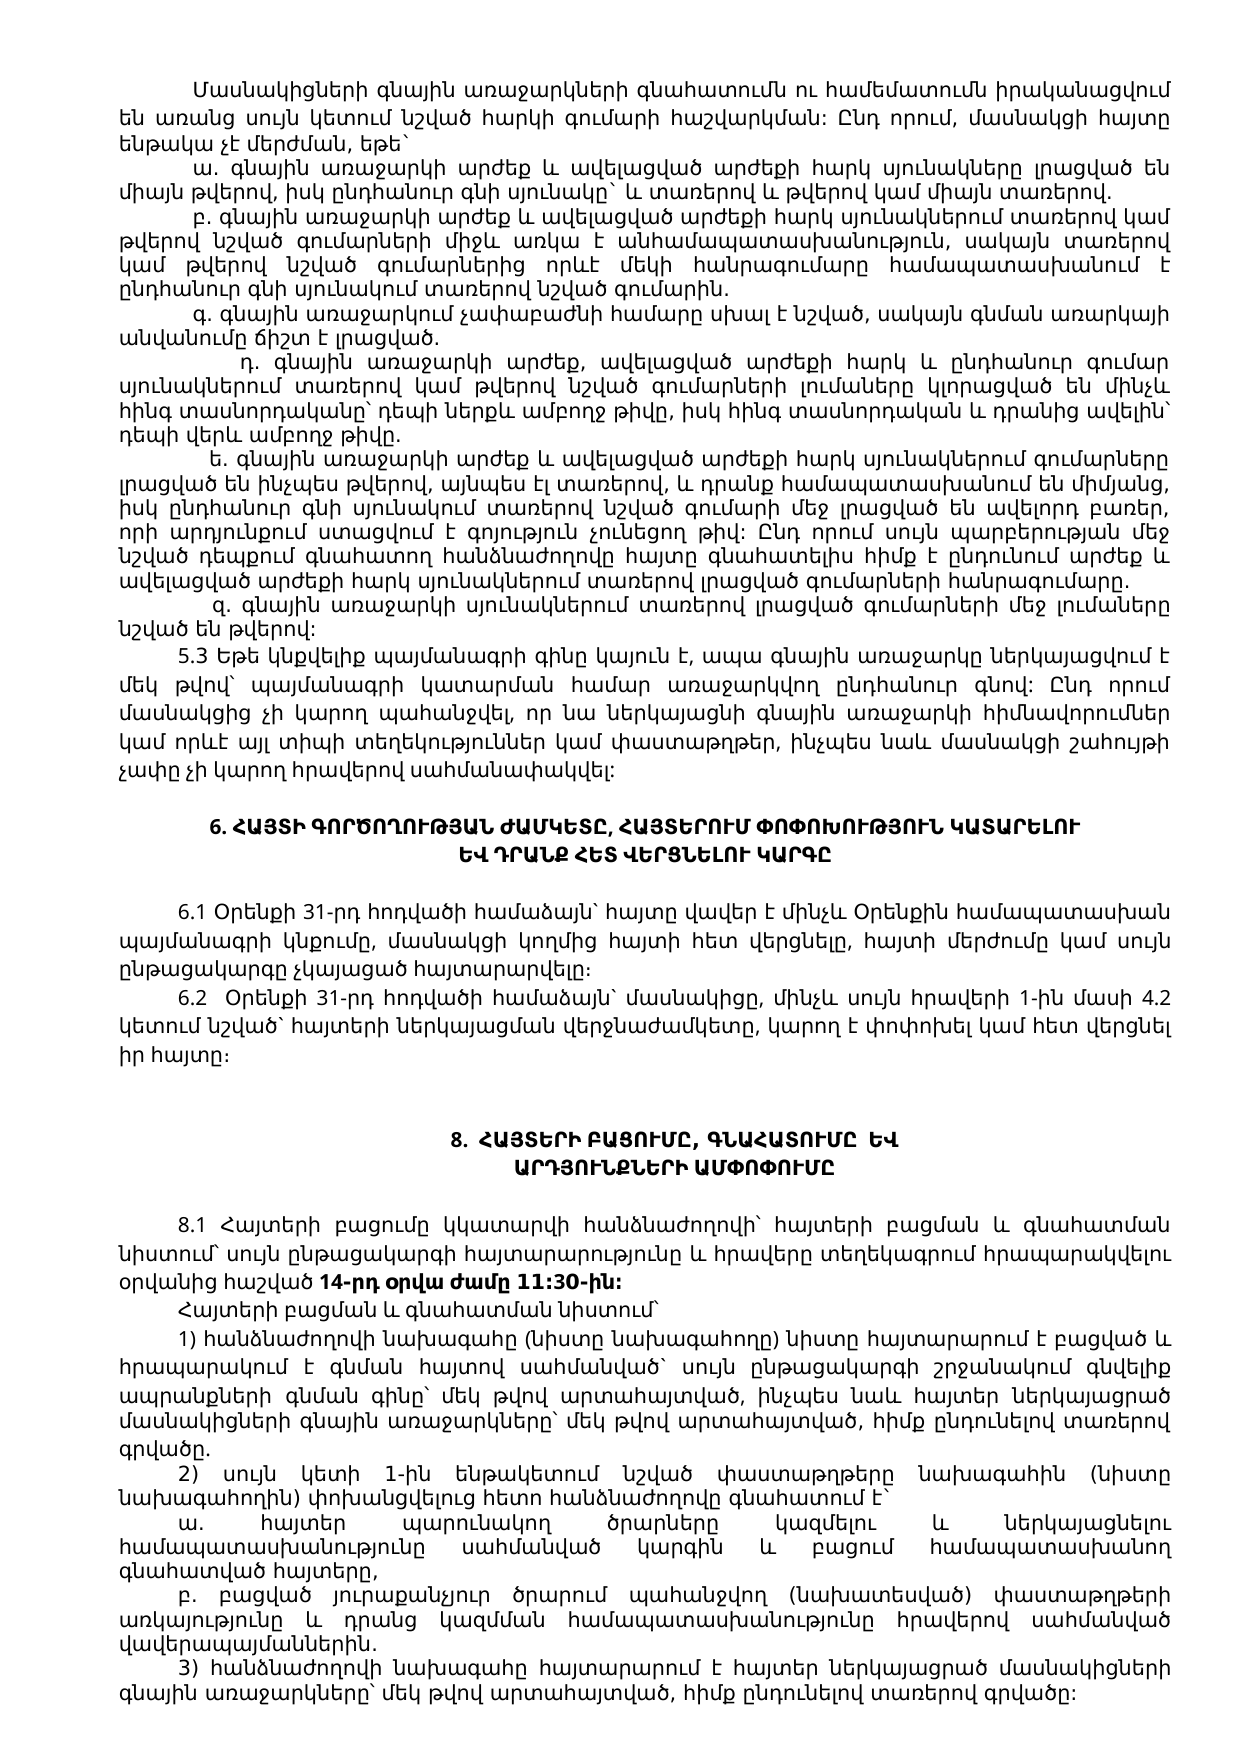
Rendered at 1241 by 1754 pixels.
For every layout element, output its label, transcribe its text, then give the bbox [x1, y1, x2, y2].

text 8. ՀԱՅՏԵՐԻ ԲԱՑՈՒՄԸ, ԳՆԱՀԱՏՈՒՄԸ ԵՎ [118, 1125, 1171, 1153]
text Մասնակիցների գնային առաջարկների գնահատումն ու համեմատումն իրականացվում են առանց սույն կետում նշված հարկի գումարի հաշվարկման: Ընդ որում, մասնակցի հայտը ենթակա չէ մերժման, եթե` [118, 75, 1171, 156]
text ե. գնային առաջարկի արժեք և ավելացված արժեքի հարկ սյունակներում գումարները լրացված են ինչպես թվերով, այնպես էլ տառերով, և դրանք համապատասխանում են միմյանց, իսկ ընդհանուր գնի սյունակում տառերով նշված գումարի մեջ լրացված են ավելորդ բառեր, որի արդյունքում ստացվում է գոյություն չունեցող թիվ: Ընդ որում սույն պարբերության մեջ նշված դեպքում գնահատող հանձնաժողովը հայտը գնահատելիս հիմք է ընդունում արժեք և ավելացված արժեքի հարկ սյունակներում տառերով լրացված գումարների հանրագումարը. [118, 447, 1171, 593]
text 8.1 Հայտերի բացումը կկատարվի հանձնաժողովի՝ հայտերի բացման և գնահատման նիստում՝ սույն ընթացակարգի հայտարարությունը և հրավերը տեղեկագրում հրապարակվելու օրվանից հաշված 14-րդ օրվա ժամը 11:30-ին։ [118, 1210, 1171, 1296]
text ԱՐԴՅՈՒՆՔՆԵՐԻ ԱՄՓՈՓՈՒՄԸ [118, 1153, 1171, 1182]
text 1) հանձնաժողովի նախագահը (նիստը նախագահողը) նիստը հայտարարում է բացված և հրապարակում է գնման հայտով սահմանված` սույն ընթացակարգի շրջանակում գնվելիք ապրանքների գնման գինը՝ մեկ թվով արտահայտված, ինչպես նաև հայտեր ներկայացրած մասնակիցների գնային առաջարկները՝ մեկ թվով արտահայտված, հիմք ընդունելով տառերով գրվածը. [118, 1324, 1171, 1462]
text բ. գնային առաջարկի արժեք և ավելացված արժեքի հարկ սյունակներում տառերով կամ թվերով նշված գումարների միջև առկա է անհամապատասխանություն, սակայն տառերով կամ թվերով նշված գումարներից որևէ մեկի հանրագումարը համապատասխանում է ընդհանուր գնի սյունակում տառերով նշված գումարին. [118, 205, 1171, 302]
text 5.3 Եթե կնքվելիք պայմանագրի գինը կայուն է, ապա գնային առաջարկը ներկայացվում է մեկ թվով՝ պայմանագրի կատարման համար առաջարկվող ընդհանուր գնով: Ընդ որում մասնակցից չի կարող պահանջվել, որ նա ներկայացնի գնային առաջարկի հիմնավորումներ կամ որևէ այլ տիպի տեղեկություններ կամ փաստաթղթեր, ինչպես նաև մասնակցի շահույթի չափը չի կարող հրավերով սահմանափակվել: [118, 642, 1171, 784]
text դ. գնային առաջարկի արժեք, ավելացված արժեքի հարկ և ընդհանուր գումար սյունակներում տառերով կամ թվերով նշված գումարների լումաները կլորացված են մինչև հինգ տասնորդականը՝ դեպի ներքև ամբողջ թիվը, իսկ հինգ տասնորդական և դրանից ավելին՝ դեպի վերև ամբողջ թիվը. [118, 350, 1171, 447]
text 3) հանձնաժողովի նախագահը հայտարարում է հայտեր ներկայացրած մասնակիցների գնային առաջարկները՝ մեկ թվով արտահայտված, հիմք ընդունելով տառերով գրվածը: [118, 1656, 1171, 1705]
text 6.2 Օրենքի 31-րդ հոդվածի համաձայն` մասնակիցը, մինչև սույն հրավերի 1-ին մասի 4.2 կետում նշված` հայտերի ներկայացման վերջնաժամկետը, կարող է փոփոխել կամ հետ վերցնել իր հայտը։ [118, 983, 1171, 1068]
text Հայտերի բացման և գնահատման նիստում՝ [118, 1296, 1171, 1324]
text ա. հայտեր պարունակող ծրարները կազմելու և ներկայացնելու համապատասխանությունը սահմանված կարգին և բացում համապատասխանող գնահատված հայտերը, [118, 1511, 1171, 1583]
text ա. գնային առաջարկի արժեք և ավելացված արժեքի հարկ սյունակները լրացված են միայն թվերով, իսկ ընդհանուր գնի սյունակը` և տառերով և թվերով կամ միայն տառերով. [118, 156, 1171, 205]
text 6.1 Օրենքի 31-րդ հոդվածի համաձայն` հայտը վավեր է մինչև Օրենքին համապատասխան պայմանագրի կնքումը, մասնակցի կողմից հայտի հետ վերցնելը, հայտի մերժումը կամ սույն ընթացակարգը չկայացած հայտարարվելը։ [118, 897, 1171, 983]
text գ. գնային առաջարկում չափաբաժնի համարը սխալ է նշված, սակայն գնման առարկայի անվանումը ճիշտ է լրացված. [118, 302, 1171, 350]
text 6. ՀԱՅՏԻ ԳՈՐԾՈՂՈՒԹՅԱՆ ԺԱՄԿԵՏԸ, ՀԱՅՏԵՐՈՒՄ ՓՈՓՈԽՈՒԹՅՈՒՆ ԿԱՏԱՐԵԼՈՒ [118, 812, 1171, 841]
text զ. գնային առաջարկի սյունակներում տառերով լրացված գումարների մեջ լումաները նշված են թվերով: [118, 593, 1171, 642]
text բ. բացված յուրաքանչյուր ծրարում պահանջվող (նախատեսված) փաստաթղթերի առկայությունը և դրանց կազմման համապատասխանությունը հրավերով սահմանված վավերապայմաններին. [118, 1583, 1171, 1656]
text ԵՎ ԴՐԱՆՔ ՀԵՏ ՎԵՐՑՆԵԼՈՒ ԿԱՐԳԸ [118, 841, 1171, 869]
text 2) սույն կետի 1-ին ենթակետում նշված փաստաթղթերը նախագահին (նիստը նախագահողին) փոխանցվելուց հետո հանձնաժողովը գնահատում է` [118, 1462, 1171, 1511]
